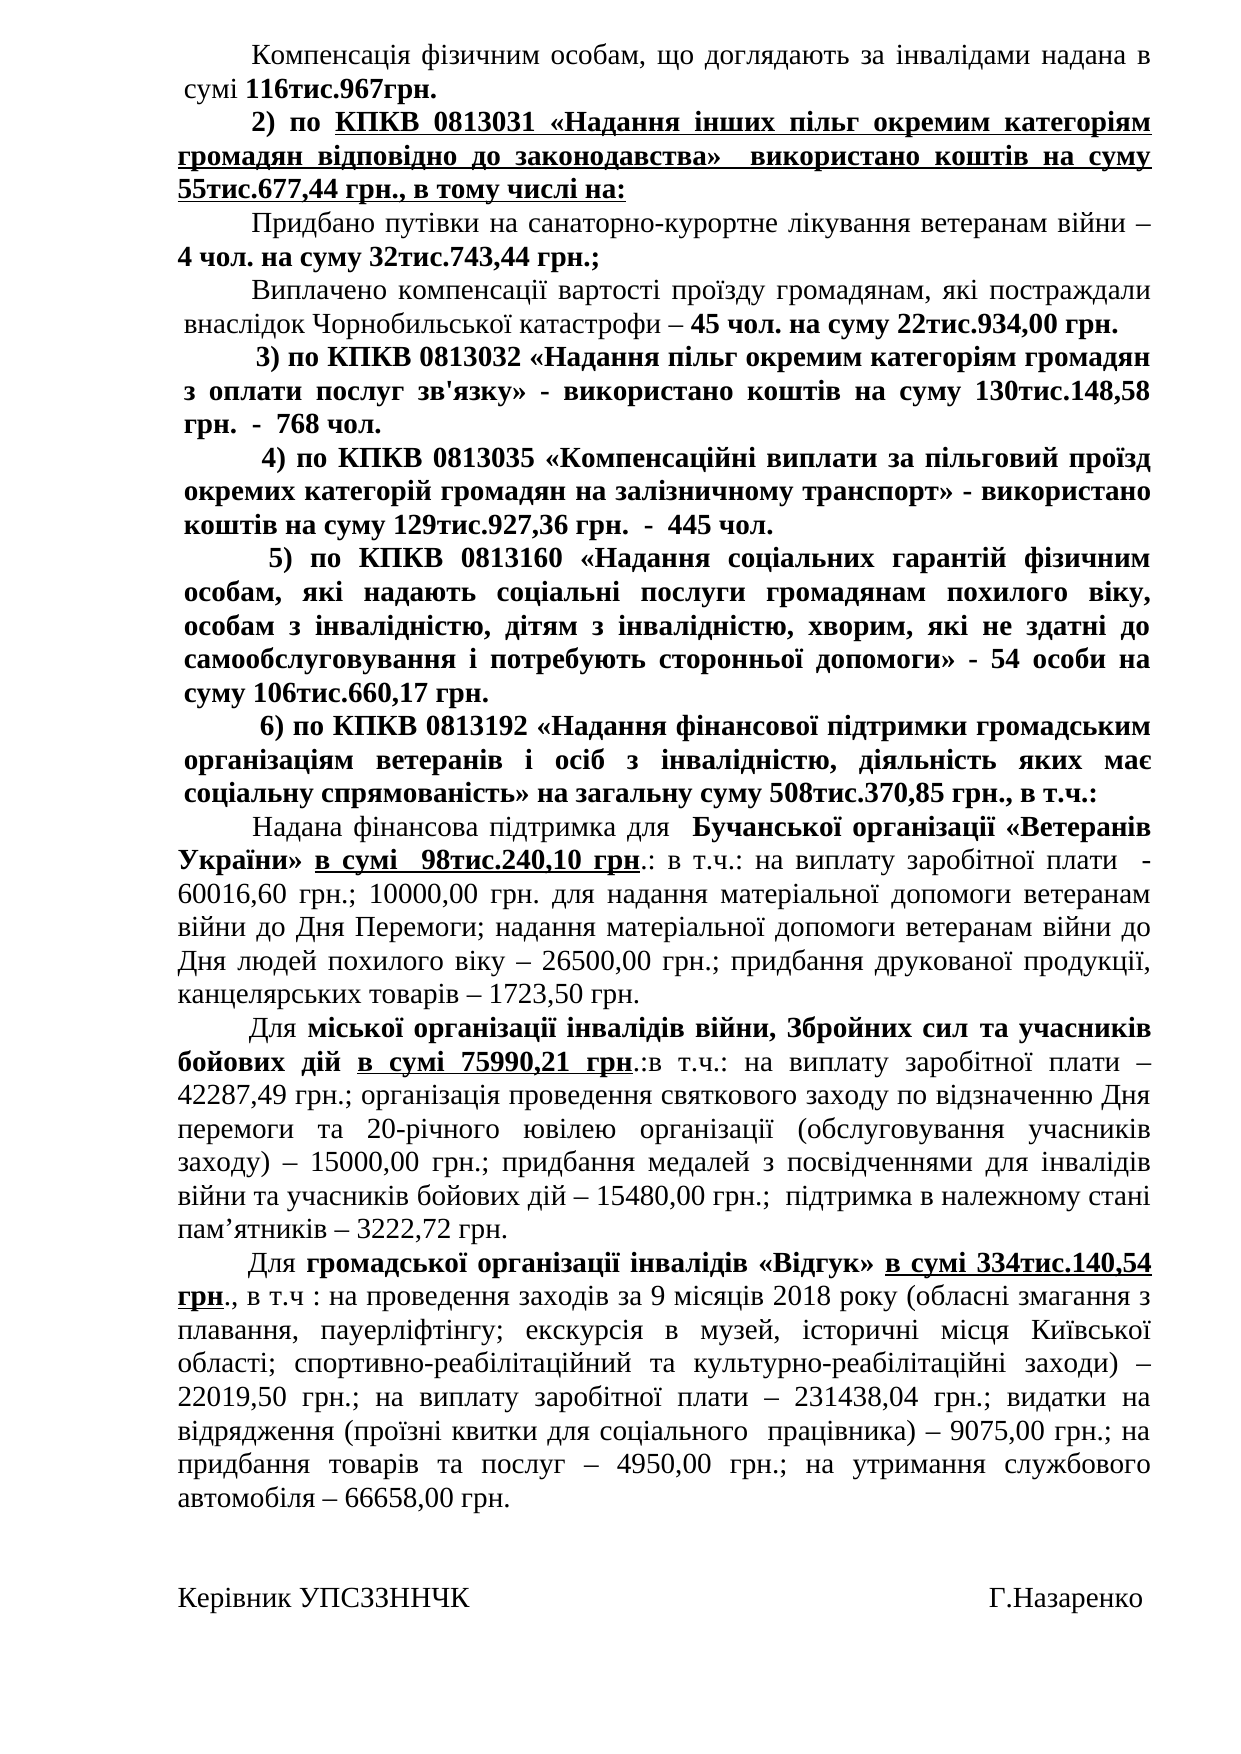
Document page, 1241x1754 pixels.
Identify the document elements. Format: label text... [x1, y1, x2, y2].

text Для громадської організації інвалідів «Відгук» в сумі 334тис.140,54 грн., в т.ч : на проведення заходів за 9 місяців 2018 року (обласні змагання з плавання, пауерліфтінгу; екскурсія в музей, історичні місця Київської області; спортивно-реабілітаційний та культурно-реабілітаційні заходи) – 22019,50 грн.; на виплату заробітної плати – 231438,04 грн.; видатки на відрядження (проїзні квитки для соціального працівника) – 9075,00 грн.; на придбання товарів та послуг – 4950,00 грн.; на утримання службового автомобіля – 66658,00 грн. [177, 1245, 1152, 1513]
text Придбано путівки на санаторно-курортне лікування ветеранам війни – 4 чол. на суму 32тис.743,44 грн.; [177, 205, 1152, 272]
text 4) по КПКВ 0813035 «Компенсаційні виплати за пільговий проїзд окремих категорій громадян на залізничному транспорт» - використано коштів на суму 129тис.927,36 грн. - 445 чол. [183, 440, 1152, 541]
text Компенсація фізичним особам, що доглядають за інвалідами надана в сумі 116тис.967грн. [183, 37, 1152, 104]
text Керівник УПСЗЗННЧК Г.Назаренко [177, 1580, 1152, 1614]
text 6) по КПКВ 0813192 «Надання фінансової підтримки громадським організаціям ветеранів і осіб з інвалідністю, діяльність яких має соціальну спрямованість» на загальну суму 508тис.370,85 грн., в т.ч.: [183, 708, 1152, 809]
text Виплачено компенсації вартості проїзду громадянам, які постраждали внаслідок Чорнобильської катастрофи – 45 чол. на суму 22тис.934,00 грн. [183, 272, 1152, 339]
text 5) по КПКВ 0813160 «Надання соціальних гарантій фізичним особам, які надають соціальні послуги громадянам похилого віку, особам з інвалідністю, дітям з інвалідністю, хворим, які не здатні до самообслуговування і потребують сторонньої допомоги» - 54 особи на суму 106тис.660,17 грн. [183, 541, 1152, 708]
text Надана фінансова підтримка для Бучанської організації «Ветеранів України» в сумі 98тис.240,10 грн.: в т.ч.: на виплату заробітної плати - 60016,60 грн.; 10000,00 грн. для надання матеріальної допомоги ветеранам війни до Дня Перемоги; надання матеріальної допомоги ветеранам війни до Дня людей похилого віку – 26500,00 грн.; придбання друкованої продукції, канцелярських товарів – 1723,50 грн. [177, 809, 1152, 1010]
text 2) по КПКВ 0813031 «Надання інших пільг окремим категоріям громадян відповідно до законодавства» використано коштів на суму 55тис.677,44 грн., в тому числі на: [177, 168, 1152, 205]
text 3) по КПКВ 0813032 «Надання пільг окремим категоріям громадян з оплати послуг зв'язку» - використано коштів на суму 130тис.148,58 грн. - 768 чол. [183, 339, 1152, 440]
text Для міської організації інвалідів війни, Збройних сил та учасників бойових дій в сумі 75990,21 грн.:в т.ч.: на виплату заробітної плати – 42287,49 грн.; організація проведення святкового заходу по відзначенню Дня перемоги та 20-річного ювілею організації (обслуговування учасників заходу) – 15000,00 грн.; придбання медалей з посвідченнями для інвалідів війни та учасників бойових дій – 15480,00 грн.; підтримка в належному стані пам’ятників – 3222,72 грн. [177, 1010, 1152, 1245]
text 2) по КПКВ 0813031 «Надання інших пільг окремим категоріям громадян відповідно до законодавства» використано коштів на суму 55тис.677,44 грн., в тому числі на: [177, 104, 1152, 167]
